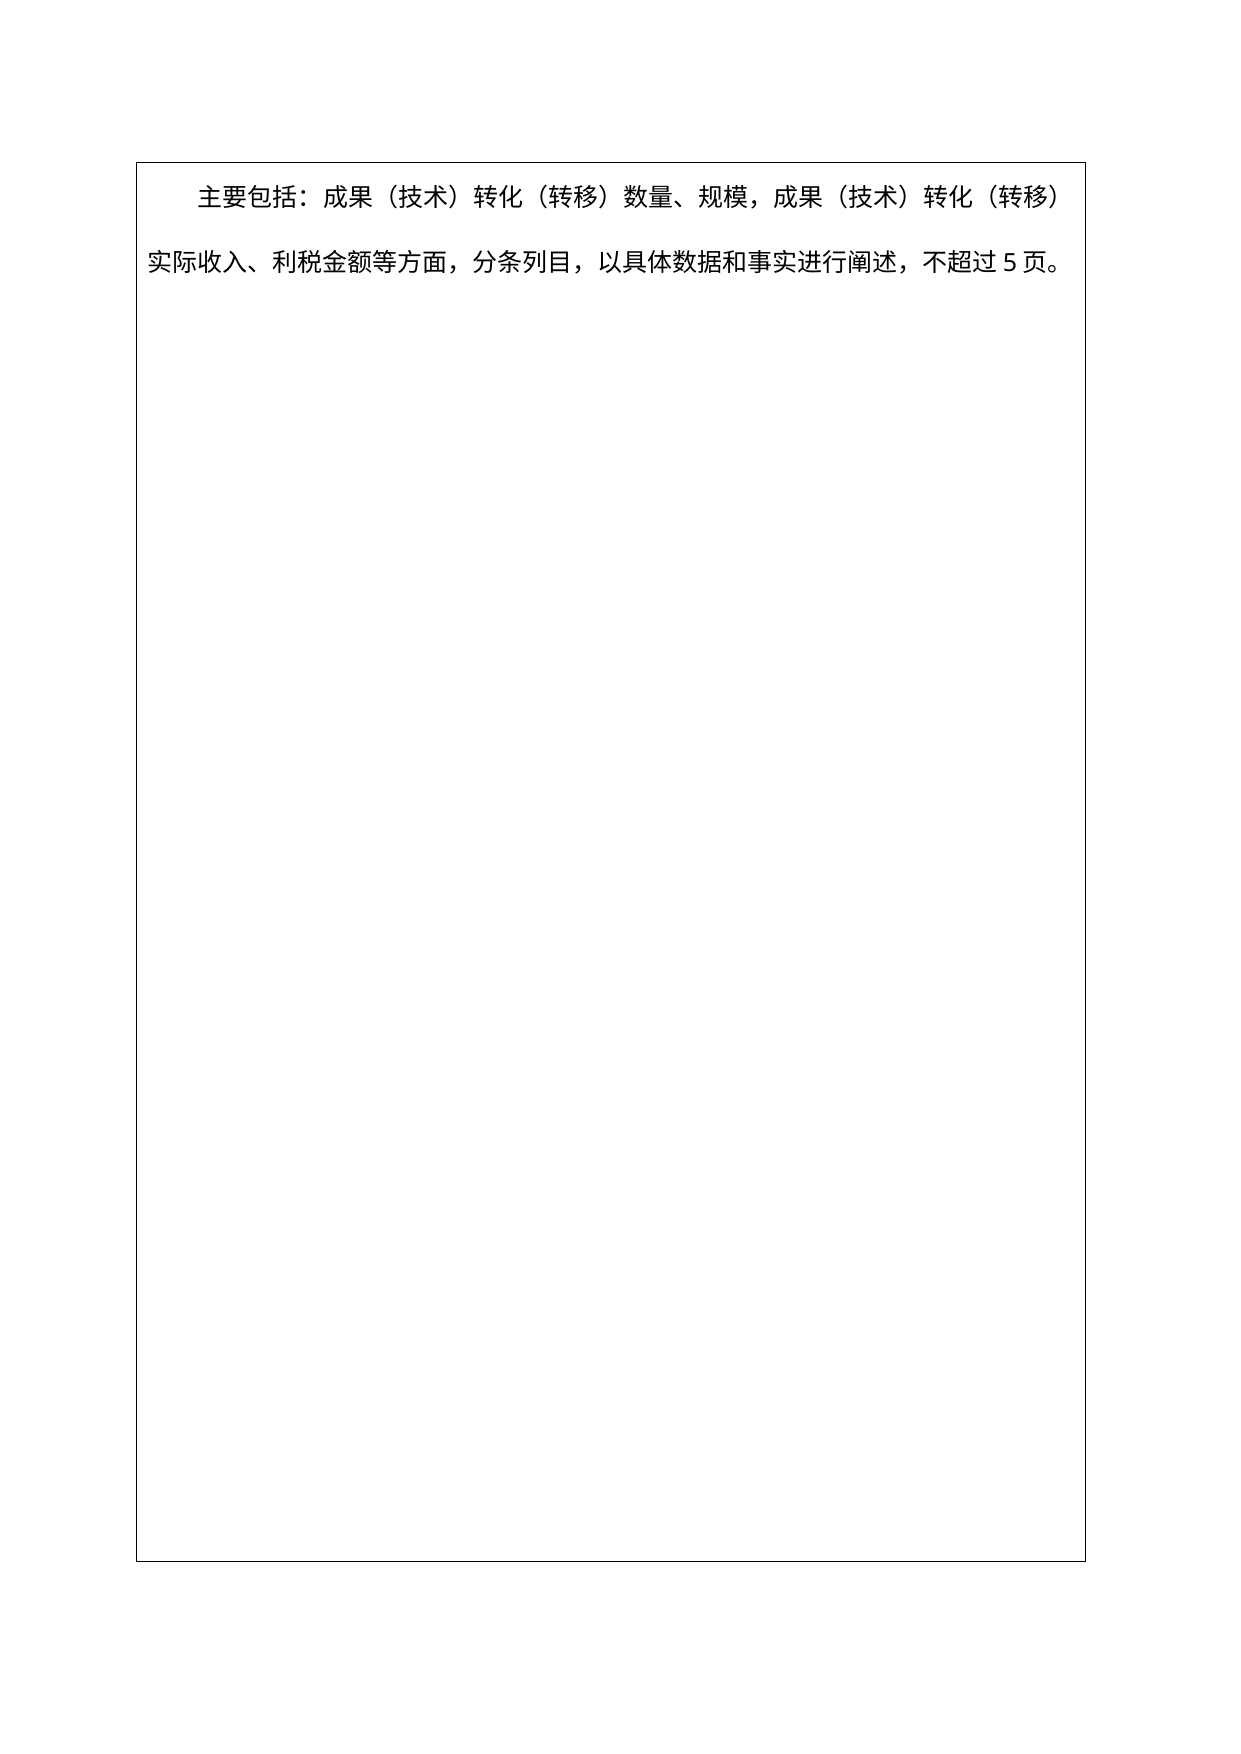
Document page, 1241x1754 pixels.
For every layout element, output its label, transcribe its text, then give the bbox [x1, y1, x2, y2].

table_cell 主要包括：成果（技术）转化（转移）数量、规模，成果（技术）转化（转移）实际收入、利税金额等方面，分条列目，以具体数据和事实进行阐述，不超过5页。 [137, 163, 1085, 1561]
